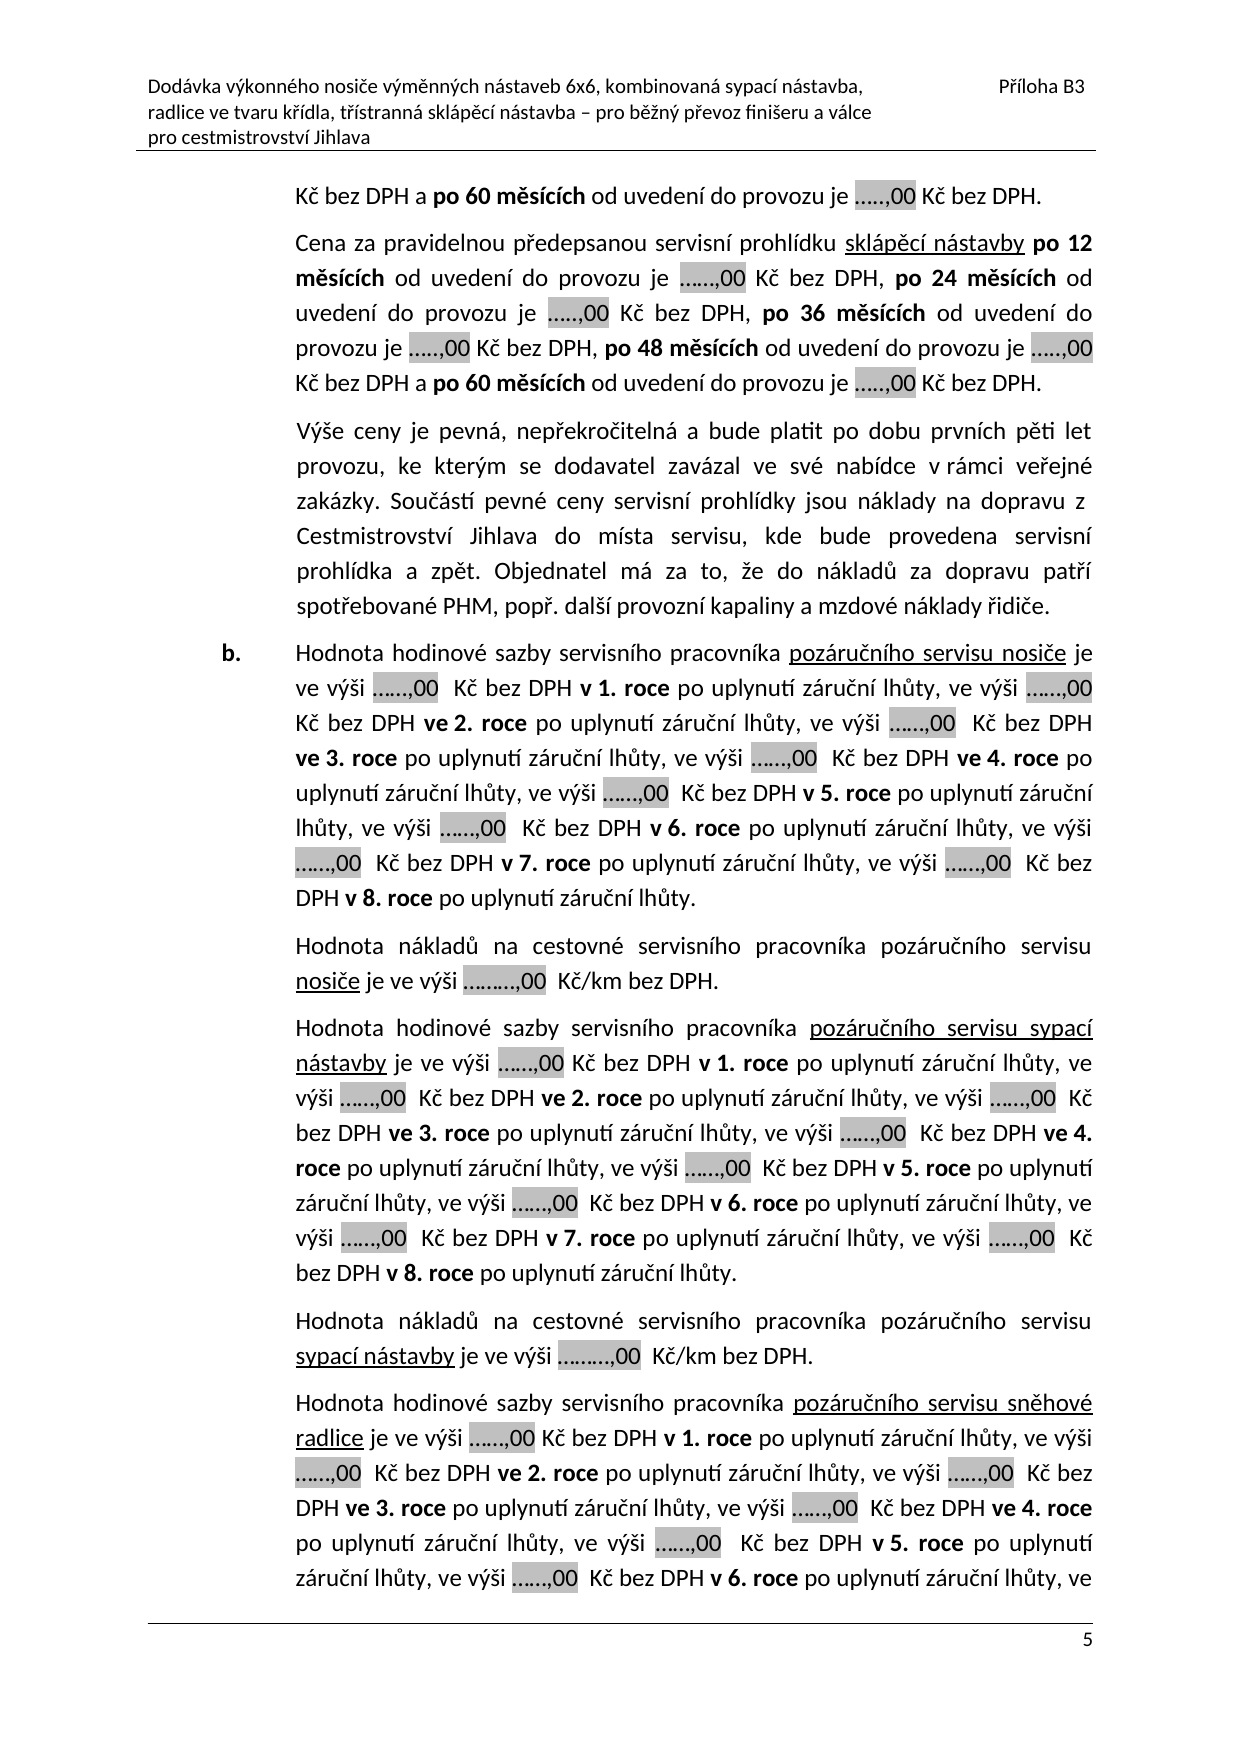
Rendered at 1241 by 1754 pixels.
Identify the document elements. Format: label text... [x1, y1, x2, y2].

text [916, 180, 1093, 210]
list Hodnota hodinové sazby servisního pracovníka pozáručního servisu nosiče je ve výši ……,00 Kč bez DPH v 1. roce po uplynutí záruční lhůty, ve výši ……,00 Kč bez DPH ve 2. roce po uplynutí záruční lhůty, ve výši ……,00 Kč bez DPH ve 3. roce po uplynutí záruční lhůty, ve výši ……,00 Kč bez DPH ve 4. roce po uplynutí záruční lhůty, ve výši ……,00 Kč bez DPH v 5. roce po uplynutí záruční lhůty, ve výši ……,00 Kč bez DPH v 6. roce po uplynutí záruční lhůty, ve výši ……,00 Kč bez DPH v 7. roce po uplynutí záruční lhůty, ve výši ……,00 Kč bez DPH v 8. roce po uplynutí záruční lhůty. [221, 637, 1093, 913]
list Hodnota nákladů na cestovné servisního pracovníka pozáručního servisu sypací nástavby je ve výši ………,00 Kč/km bez DPH. [295, 1305, 1093, 1370]
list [295, 1387, 1093, 1593]
list Výše ceny je pevná, nepřekročitelná a bude platit po dobu prvních pěti let provozu, ke kterým se dodavatel zavázal ve své nabídce v rámci veřejné zakázky. Součástí pevné ceny servisní prohlídky jsou náklady na dopravu z Cestmistrovství Jihlava do místa servisu, kde bude provedena servisní prohlídka a zpět. Objednatel má za to, že do nákladů za dopravu patří spotřebované PHM, popř. další provozní kapaliny a mzdové náklady řidiče. [296, 415, 1093, 620]
text Cena za pravidelnou předepsanou servisní prohlídku sklápěcí nástavby po 12 měsících od uvedení do provozu je ……,00 Kč bez DPH, po 24 měsících od uvedení do provozu je …..,00 Kč bez DPH, po 36 měsících od uvedení do provozu je …..,00 Kč bez DPH, po 48 měsících od uvedení do provozu je …..,00 Kč bez DPH a po 60 měsících od uvedení do provozu je …..,00 Kč bez DPH. [295, 227, 1093, 398]
list Hodnota hodinové sazby servisního pracovníka pozáručního servisu sypací nástavby je ve výši ……,00 Kč bez DPH v 1. roce po uplynutí záruční lhůty, ve výši ……,00 Kč bez DPH ve 2. roce po uplynutí záruční lhůty, ve výši ……,00 Kč bez DPH ve 3. roce po uplynutí záruční lhůty, ve výši ……,00 Kč bez DPH ve 4. roce po uplynutí záruční lhůty, ve výši ……,00 Kč bez DPH v 5. roce po uplynutí záruční lhůty, ve výši ……,00 Kč bez DPH v 6. roce po uplynutí záruční lhůty, ve výši ……,00 Kč bez DPH v 7. roce po uplynutí záruční lhůty, ve výši ……,00 Kč bez DPH v 8. roce po uplynutí záruční lhůty. [295, 1012, 1093, 1288]
list Hodnota nákladů na cestovné servisního pracovníka pozáručního servisu nosiče je ve výši ………,00 Kč/km bez DPH. [295, 930, 1093, 995]
